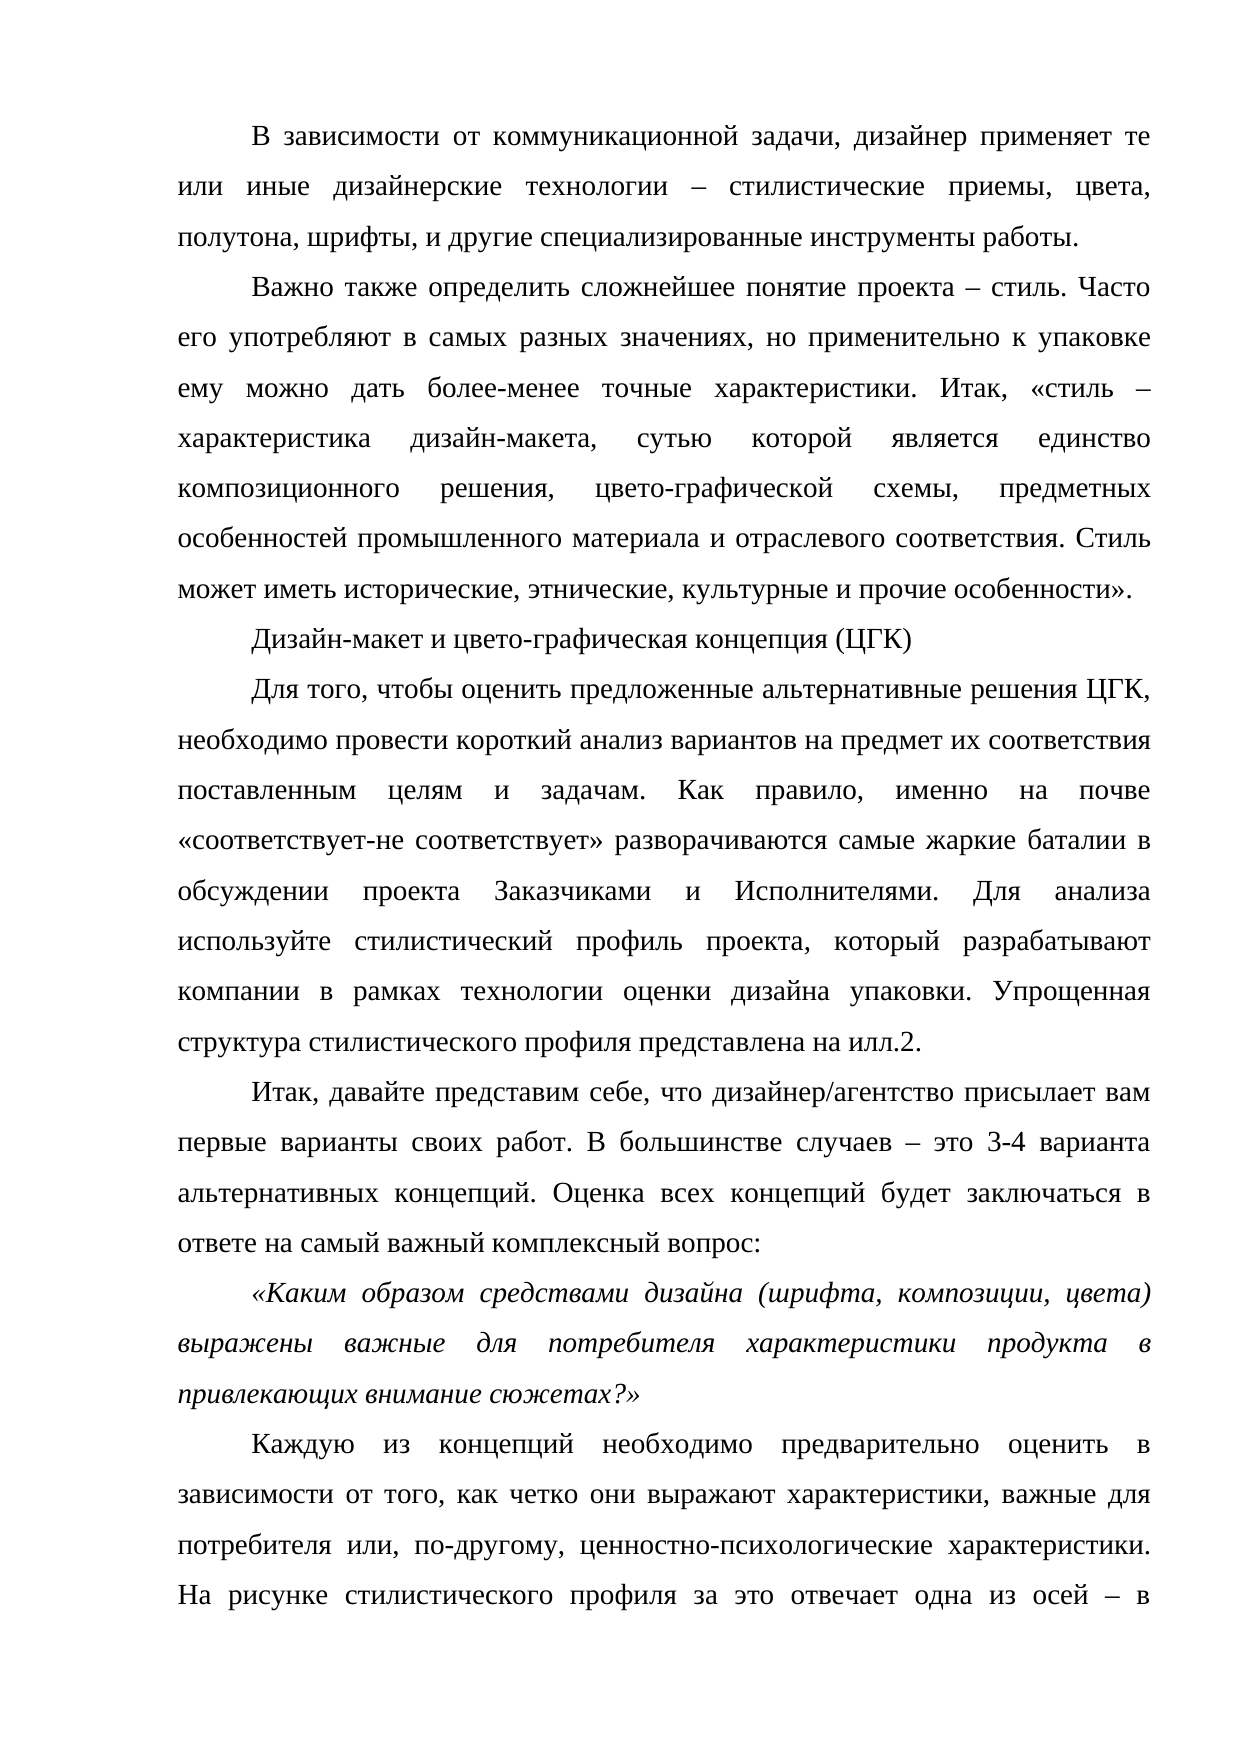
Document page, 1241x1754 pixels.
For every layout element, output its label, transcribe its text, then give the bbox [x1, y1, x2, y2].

text «Каким образом средствами дизайна (шрифта, композиции, цвета) выражены важные для потребителя характеристики продукта в привлекающих внимание сюжетах?» [177, 1275, 1152, 1409]
text В зависимости от коммуникационной задачи, дизайнер применяет те или иные дизайнерские технологии – стилистические приемы, цвета, полутона, шрифты, и другие специализированные инструменты работы. [177, 118, 1152, 252]
text Важно также определить сложнейшее понятие проекта – стиль. Часто его употребляют в самых разных значениях, но применительно к упаковке ему можно дать более-менее точные характеристики. Итак, «стиль – характеристика дизайн-макета, сутью которой является единство композиционного решения, цвето-графической схемы, предметных особенностей промышленного материала и отраслевого соответствия. Стиль может иметь исторические, этнические, культурные и прочие особенности». [177, 269, 1152, 604]
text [177, 1426, 1152, 1611]
text Для того, чтобы оценить предложенные альтернативные решения ЦГК, необходимо провести короткий анализ вариантов на предмет их соответствия поставленным целям и задачам. Как правило, именно на почве «соответствует-не соответствует» разворачиваются самые жаркие баталии в обсуждении проекта Заказчиками и Исполнителями. Для анализа используйте стилистический профиль проекта, который разрабатывают компании в рамках технологии оценки дизайна упаковки. Упрощенная структура стилистического профиля представлена на илл.2. [177, 672, 1152, 1057]
text Дизайн-макет и цвето-графическая концепция (ЦГК) [177, 621, 1152, 655]
text Итак, давайте представим себе, что дизайнер/агентство присылает вам первые варианты своих работ. В большинстве случаев – это 3-4 варианта альтернативных концепций. Оценка всех концепций будет заключаться в ответе на самый важный комплексный вопрос: [177, 1074, 1152, 1258]
